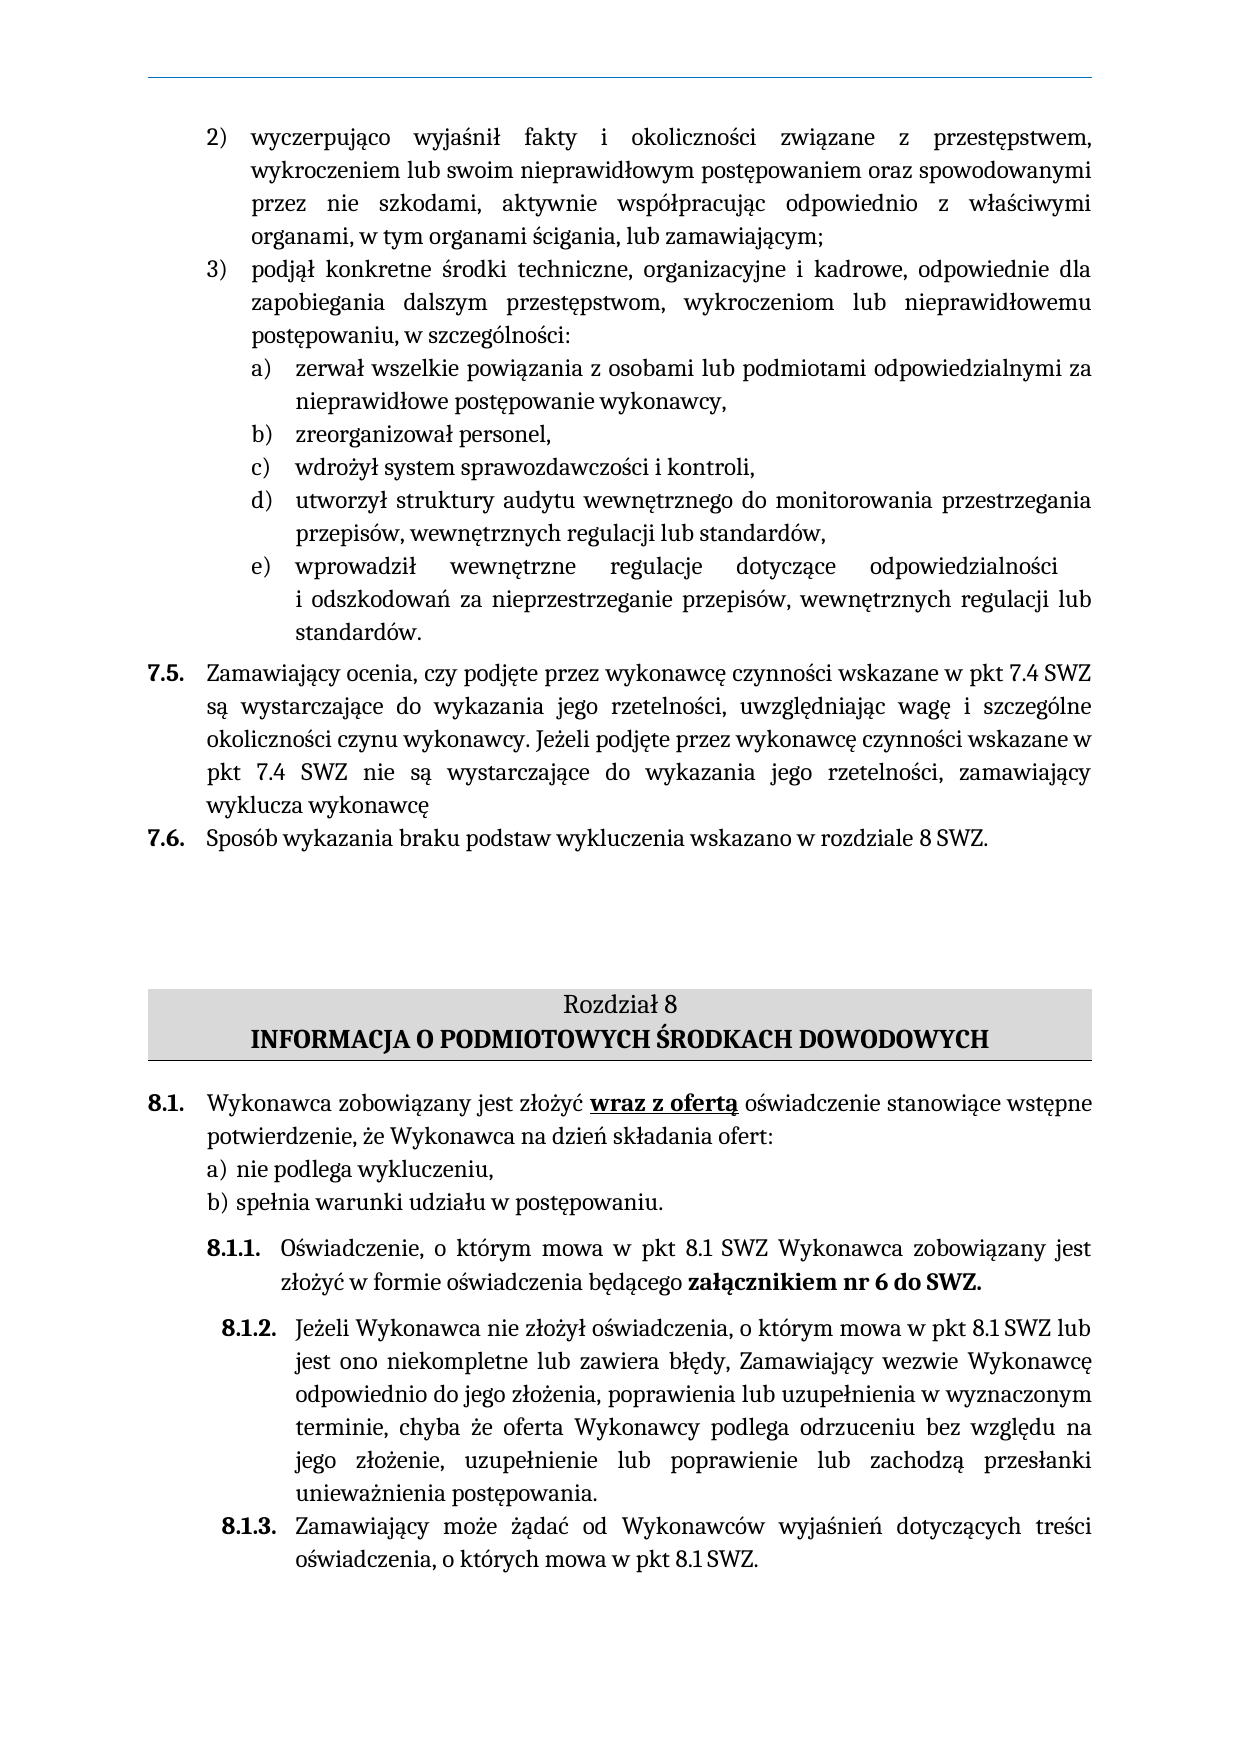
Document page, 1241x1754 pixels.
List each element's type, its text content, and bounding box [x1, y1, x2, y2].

list spełnia warunki udziału w postępowaniu. [207, 1188, 1093, 1216]
list Sposób wykazania braku podstaw wykluczenia wskazano w rozdziale 8 SWZ. [148, 824, 1093, 852]
list Wykonawca zobowiązany jest złożyć wraz z ofertą oświadczenie stanowiące wstępne potwierdzenie, że Wykonawca na dzień składania ofert: [148, 1088, 1093, 1150]
list Oświadczenie, o którym mowa w pkt 8.1 SWZ Wykonawca zobowiązany jest złożyć w formie oświadczenia będącego załącznikiem nr 6 do SWZ. [207, 1234, 1093, 1296]
list Jeżeli Wykonawca nie złożył oświadczenia, o którym mowa w pkt 8.1 SWZ lub jest ono niekompletne lub zawiera błędy, Zamawiający wezwie Wykonawcę odpowiednio do jego złożenia, poprawienia lub uzupełnienia w wyznaczonym terminie, chyba że oferta Wykonawcy podlega odrzuceniu bez względu na jego złożenie, uzupełnienie lub poprawienie lub zachodzą przesłanki unieważnienia postępowania. [221, 1314, 1093, 1508]
list podjął konkretne środki techniczne, organizacyjne i kadrowe, odpowiednie dla zapobiegania dalszym przestępstwom, wykroczeniom lub nieprawidłowemu postępowaniu, w szczególności: [207, 255, 1093, 350]
list wprowadził wewnętrzne regulacje dotyczące odpowiedzialności i odszkodowań za nieprzestrzeganie przepisów, wewnętrznych regulacji lub standardów. [251, 552, 1093, 647]
table_header Rozdział 8 INFORMACJA O PODMIOTOWYCH ŚRODKACH DOWODOWYCH [148, 989, 1092, 1060]
list wdrożył system sprawozdawczości i kontroli, [251, 453, 1093, 482]
list utworzył struktury audytu wewnętrznego do monitorowania przestrzegania przepisów, wewnętrznych regulacji lub standardów, [251, 486, 1093, 548]
list zerwał wszelkie powiązania z osobami lub podmiotami odpowiedzialnymi za nieprawidłowe postępowanie wykonawcy, [251, 354, 1093, 416]
list zreorganizował personel, [251, 420, 1093, 449]
list Zamawiający ocenia, czy podjęte przez wykonawcę czynności wskazane w pkt 7.4 SWZ są wystarczające do wykazania jego rzetelności, uwzględniając wagę i szczególne okoliczności czynu wykonawcy. Jeżeli podjęte przez wykonawcę czynności wskazane w pkt 7.4 SWZ nie są wystarczające do wykazania jego rzetelności, zamawiający wyklucza wykonawcę [148, 659, 1093, 819]
list wyczerpująco wyjaśnił fakty i okoliczności związane z przestępstwem, wykroczeniem lub swoim nieprawidłowym postępowaniem oraz spowodowanymi przez nie szkodami, aktywnie współpracując odpowiednio z właściwymi organami, w tym organami ścigania, lub zamawiającym; [207, 123, 1093, 251]
list nie podlega wykluczeniu, [207, 1154, 1093, 1183]
list Zamawiający może żądać od Wykonawców wyjaśnień dotyczących treści oświadczenia, o których mowa w pkt 8.1 SWZ. [221, 1512, 1093, 1574]
